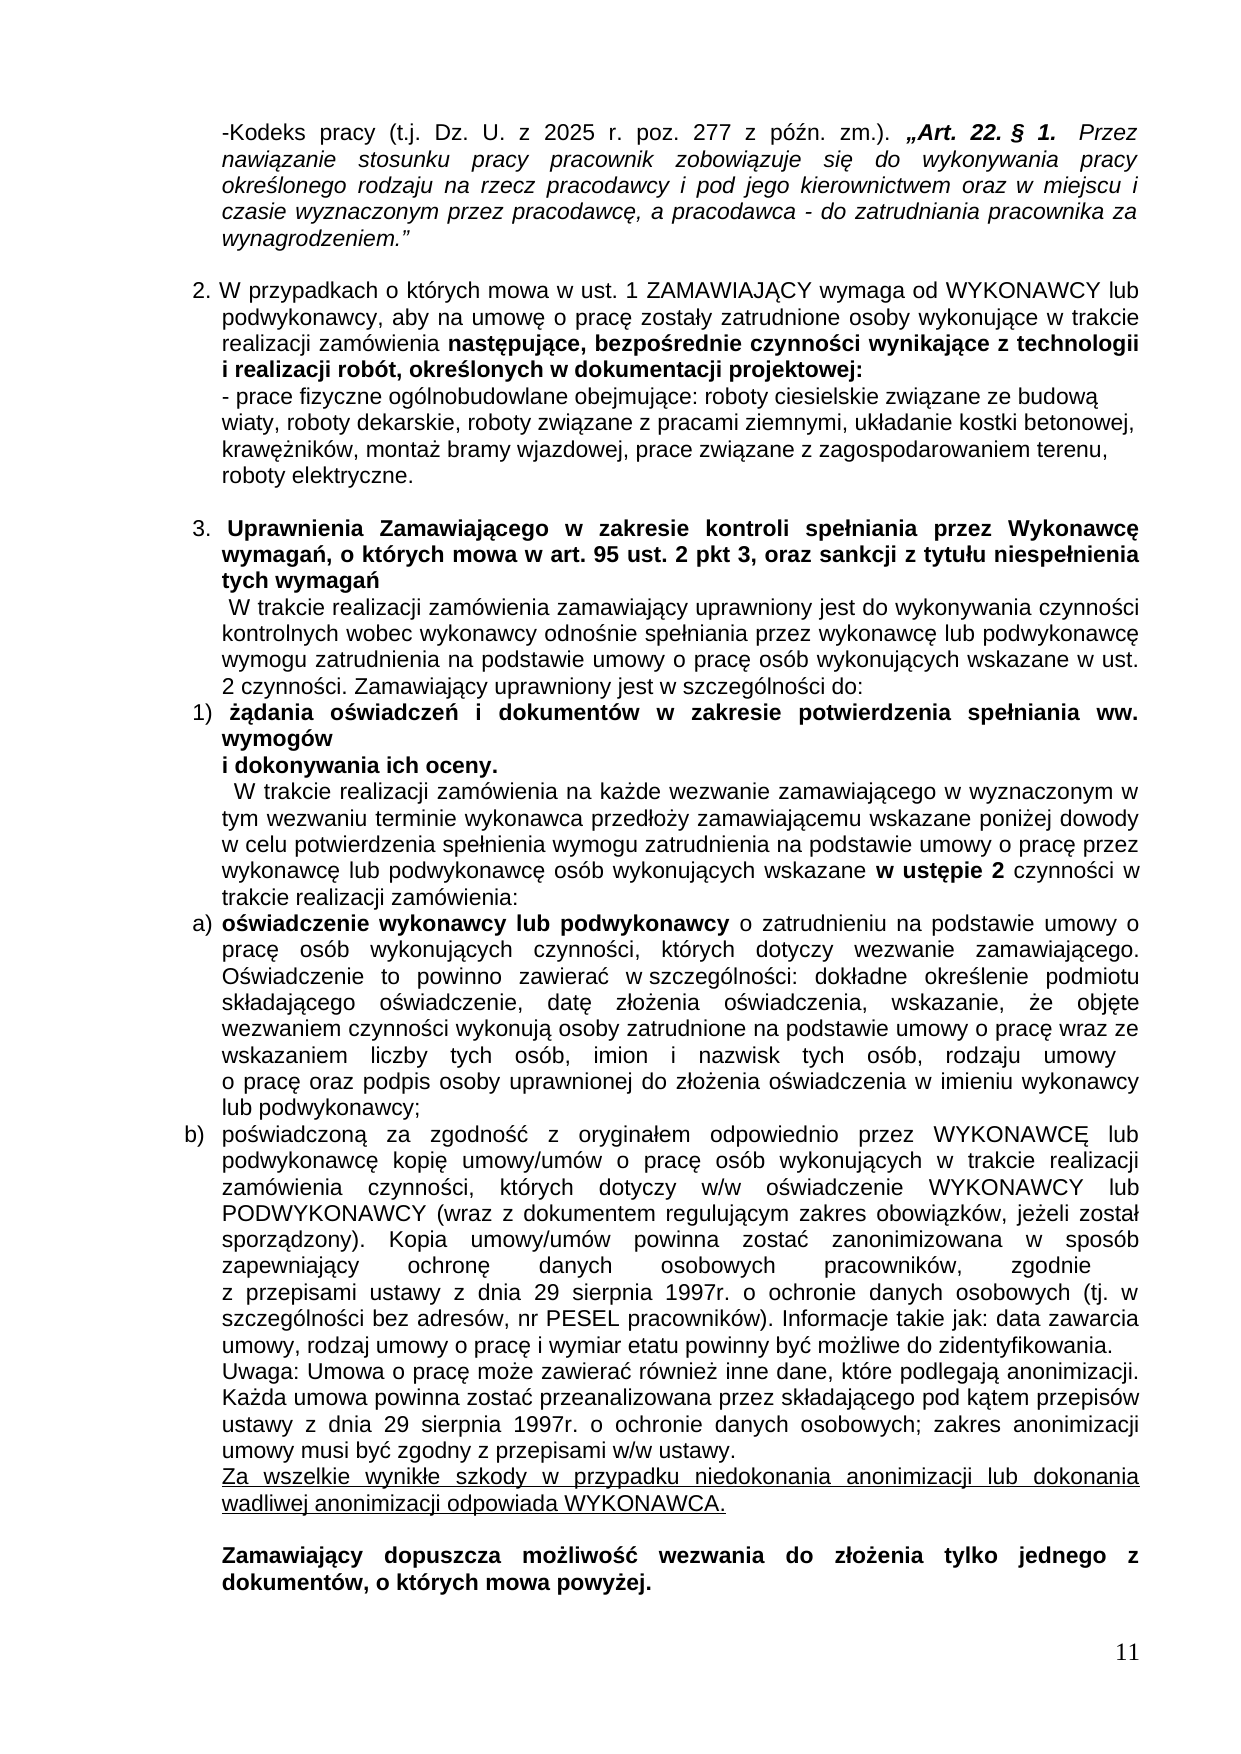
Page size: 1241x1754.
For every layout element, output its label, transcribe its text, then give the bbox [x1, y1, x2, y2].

text - prace fizyczne ogólnobudowlane obejmujące: roboty ciesielskie związane ze budową wiaty, roboty dekarskie, roboty związane z pracami ziemnymi, układanie kostki betonowej, krawężników, montaż bramy wjazdowej, prace związane z zagospodarowaniem terenu, roboty elektryczne. [222, 383, 1140, 488]
text 2. W przypadkach o których mowa w ust. 1 ZAMAWIAJĄCY wymaga od WYKONAWCY lub podwykonawcy, aby na umowę o pracę zostały zatrudnione osoby wykonujące w trakcie realizacji zamówienia następujące, bezpośrednie czynności wynikające z technologii i realizacji robót, określonych w dokumentacji projektowej: [192, 277, 1140, 383]
text W trakcie realizacji zamówienia na każde wezwanie zamawiającego w wyznaczonym w tym wezwaniu terminie wykonawca przedłoży zamawiającemu wskazane poniżej dowody w celu potwierdzenia spełnienia wymogu zatrudnienia na podstawie umowy o pracę przez wykonawcę lub podwykonawcę osób wykonujących wskazane w ustępie 2 czynności w trakcie realizacji zamówienia: [192, 778, 1140, 910]
list oświadczenie wykonawcy lub podwykonawcy o zatrudnieniu na podstawie umowy o pracę osób wykonujących czynności, których dotyczy wezwanie zamawiającego. Oświadczenie to powinno zawierać w szczególności: dokładne określenie podmiotu składającego oświadczenie, datę złożenia oświadczenia, wskazanie, że objęte wezwaniem czynności wykonują osoby zatrudnione na podstawie umowy o pracę wraz ze wskazaniem liczby tych osób, imion i nazwisk tych osób, rodzaju umowy o pracę oraz podpis osoby uprawnionej do złożenia oświadczenia w imieniu wykonawcy lub podwykonawcy; [192, 910, 1140, 1121]
list poświadczoną za zgodność z oryginałem odpowiednio przez WYKONAWCĘ lub podwykonawcę kopię umowy/umów o pracę osób wykonujących w trakcie realizacji zamówienia czynności, których dotyczy w/w oświadczenie WYKONAWCY lub PODWYKONAWCY (wraz z dokumentem regulującym zakres obowiązków, jeżeli został sporządzony). Kopia umowy/umów powinna zostać zanonimizowana w sposób zapewniający ochronę danych osobowych pracowników, zgodnie z przepisami ustawy z dnia 29 sierpnia 1997r. o ochronie danych osobowych (tj. w szczególności bez adresów, nr PESEL pracowników). Informacje takie jak: data zawarcia umowy, rodzaj umowy o pracę i wymiar etatu powinny być możliwe do zidentyfikowania. [184, 1121, 1140, 1358]
text 3. Uprawnienia Zamawiającego w zakresie kontroli spełniania przez Wykonawcę wymagań, o których mowa w art. 95 ust. 2 pkt 3, oraz sankcji z tytułu niespełnienia tych wymagań [192, 514, 1140, 594]
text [192, 119, 1140, 251]
text 1) żądania oświadczeń i dokumentów w zakresie potwierdzenia spełniania ww. wymogów i dokonywania ich oceny. [192, 699, 1140, 778]
text Uwaga: Umowa o pracę może zawierać również inne dane, które podlegają anonimizacji. Każda umowa powinna zostać przeanalizowana przez składającego pod kątem przepisów ustawy z dnia 29 sierpnia 1997r. o ochronie danych osobowych; zakres anonimizacji umowy musi być zgodny z przepisami w/w ustawy. [222, 1358, 1140, 1463]
text W trakcie realizacji zamówienia zamawiający uprawniony jest do wykonywania czynności kontrolnych wobec wykonawcy odnośnie spełniania przez wykonawcę lub podwykonawcę wymogu zatrudnienia na podstawie umowy o pracę osób wykonujących wskazane w ust. 2 czynności. Zamawiający uprawniony jest w szczególności do: [192, 594, 1140, 699]
text Za wszelkie wynikłe szkody w przypadku niedokonania anonimizacji lub dokonania wadliwej anonimizacji odpowiada WYKONAWCA. [222, 1463, 1140, 1486]
text Zamawiający dopuszcza możliwość wezwania do złożenia tylko jednego z dokumentów, o których mowa powyżej. [222, 1542, 1140, 1595]
text Za wszelkie wynikłe szkody w przypadku niedokonania anonimizacji lub dokonania wadliwej anonimizacji odpowiada WYKONAWCA. [222, 1487, 1140, 1516]
